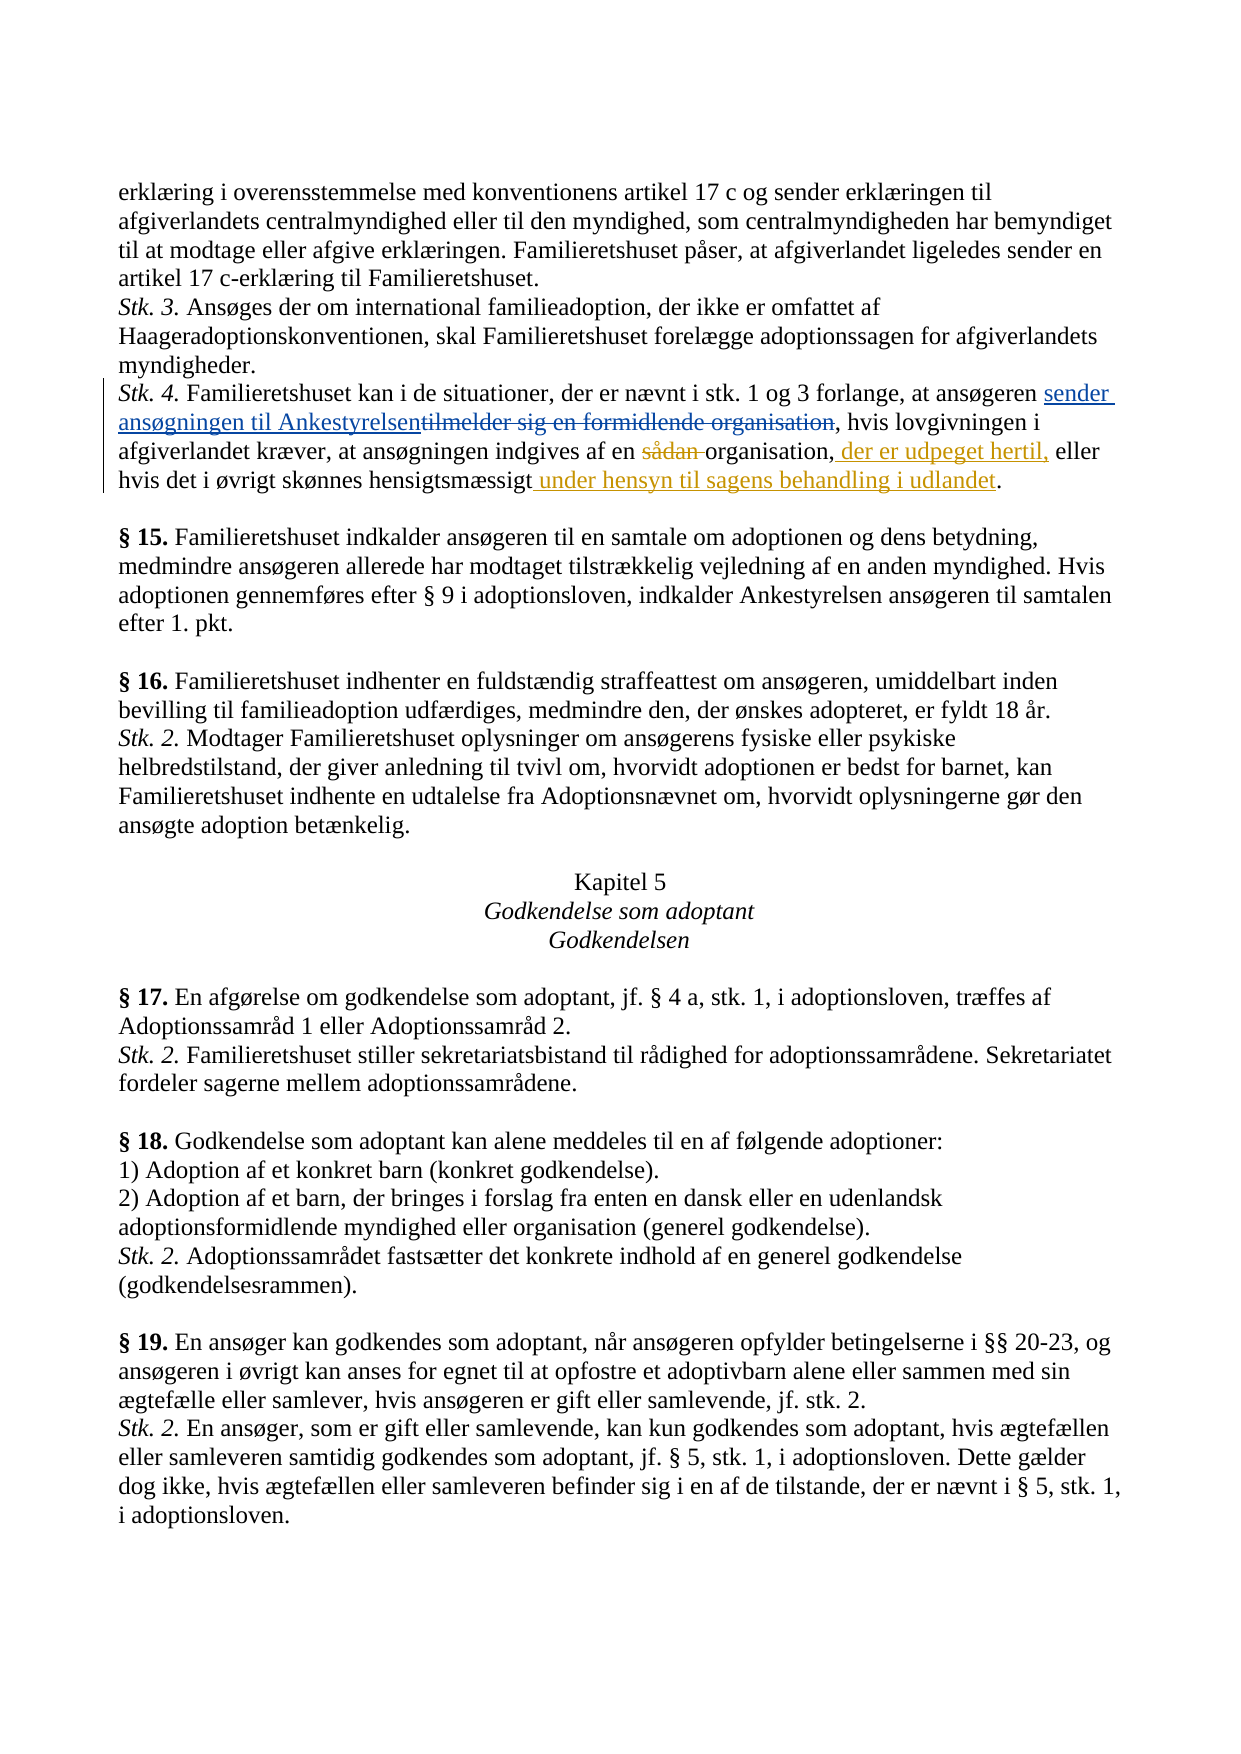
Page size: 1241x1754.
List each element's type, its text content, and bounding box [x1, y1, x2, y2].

text Godkendelsen [118, 925, 1122, 953]
list 2) Adoption af et barn, der bringes i forslag fra enten en dansk eller en udenlandsk adoptionsformidlende myndighed eller organisation (generel godkendelse). [118, 1183, 1122, 1241]
text Stk. 2. En ansøger, som er gift eller samlevende, kan kun godkendes som adoptant, hvis ægtefællen eller samleveren samtidig godkendes som adoptant, jf. § 5, stk. 1, i adoptionsloven. Dette gælder dog ikke, hvis ægtefællen eller samleveren befinder sig i en af de tilstande, der er nævnt i § 5, stk. 1, i adoptionsloven. [118, 1413, 1122, 1528]
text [118, 177, 1122, 292]
text Stk. 2. Familieretshuset stiller sekretariatsbistand til rådighed for adoptionssamrådene. Sekretariatet fordeler sagerne mellem adoptionssamrådene. [118, 1040, 1122, 1097]
text Stk. 4. Familieretshuset kan i de situationer, der er nævnt i stk. 1 og 3 forlange, at ansøgeren , hvis lovgivningen i afgiverlandet kræver, at ansøgningen indgives af en organisation, eller hvis det i øvrigt skønnes hensigtsmæssigt. [118, 378, 1122, 493]
text Stk. 3. Ansøges der om international familieadoption, der ikke er omfattet af Haageradoptionskonventionen, skal Familieretshuset forelægge adoptionssagen for afgiverlandets myndigheder. [118, 292, 1122, 378]
text Stk. 2. Adoptionssamrådet fastsætter det konkrete indhold af en generel godkendelse (godkendelsesrammen). [118, 1241, 1122, 1298]
text § 18. Godkendelse som adoptant kan alene meddeles til en af følgende adoptioner: [118, 1126, 1122, 1155]
text Godkendelse som adoptant [118, 896, 1122, 925]
text § 17. En afgørelse om godkendelse som adoptant, jf. § 4 a, stk. 1, i adoptionsloven, træffes af Adoptionssamråd 1 eller Adoptionssamråd 2. [118, 982, 1122, 1040]
text § 16. Familieretshuset indhenter en fuldstændig straffeattest om ansøgeren, umiddelbart inden bevilling til familieadoption udfærdiges, medmindre den, der ønskes adopteret, er fyldt 18 år. [118, 666, 1122, 723]
text § 15. Familieretshuset indkalder ansøgeren til en samtale om adoptionen og dens betydning, medmindre ansøgeren allerede har modtaget tilstrækkelig vejledning af en anden myndighed. Hvis adoptionen gennemføres efter § 9 i adoptionsloven, indkalder Ankestyrelsen ansøgeren til samtalen efter 1. pkt. [118, 522, 1122, 637]
text § 19. En ansøger kan godkendes som adoptant, når ansøgeren opfylder betingelserne i §§ 20-23, og ansøgeren i øvrigt kan anses for egnet til at opfostre et adoptivbarn alene eller sammen med sin ægtefælle eller samlever, hvis ansøgeren er gift eller samlevende, jf. stk. 2. [118, 1327, 1122, 1413]
text Stk. 2. Modtager Familieretshuset oplysninger om ansøgerens fysiske eller psykiske helbredstilstand, der giver anledning til tvivl om, hvorvidt adoptionen er bedst for barnet, kan Familieretshuset indhente en udtalelse fra Adoptionsnævnet om, hvorvidt oplysningerne gør den ansøgte adoption betænkelig. [118, 723, 1122, 838]
text Kapitel 5 [118, 867, 1122, 896]
list 1) Adoption af et konkret barn (konkret godkendelse). [118, 1155, 1122, 1183]
